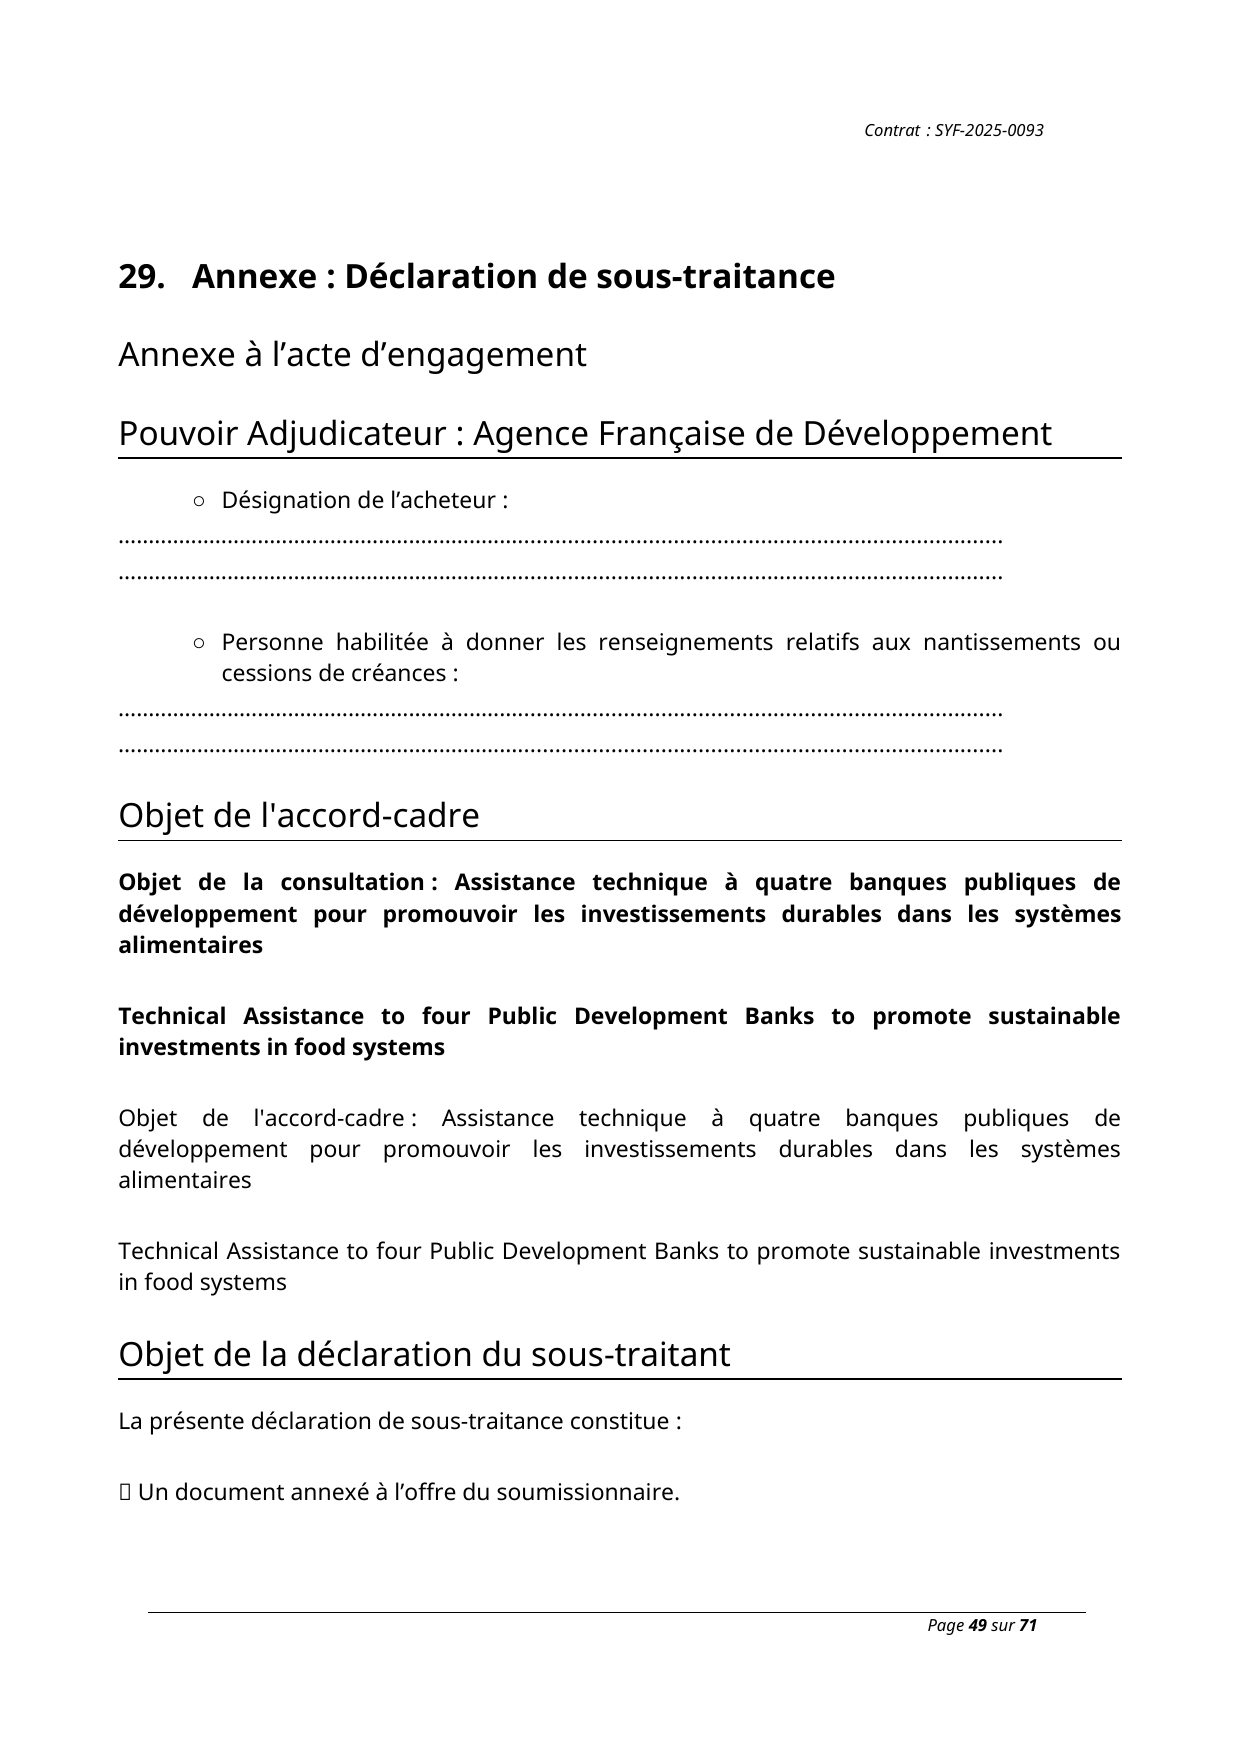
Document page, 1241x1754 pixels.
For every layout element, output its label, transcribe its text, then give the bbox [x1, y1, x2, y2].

text Objet de la déclaration du sous-traitant [118, 1331, 1122, 1378]
text  Un document annexé à l’offre du soumissionnaire. [118, 1476, 1122, 1507]
text Technical Assistance to four Public Development Banks to promote sustainable investments in food systems [118, 1235, 1122, 1298]
text Objet de la consultation : Assistance technique à quatre banques publiques de développement pour promouvoir les investissements durables dans les systèmes alimentaires [118, 866, 1122, 960]
text Technical Assistance to four Public Development Banks to promote sustainable investments in food systems [118, 1000, 1122, 1062]
text La présente déclaration de sous-traitance constitue : [118, 1405, 1122, 1436]
text Annexe à l’acte d’engagement [118, 331, 1122, 377]
text Objet de l'accord-cadre [118, 792, 1122, 840]
text Personne habilitée à donner les renseignements relatifs aux nantissements ou cessions de créances : [192, 626, 1122, 688]
text Annexe : Déclaration de sous-traitance [118, 252, 1122, 298]
list Désignation de l’acheteur : [192, 484, 1122, 515]
text Pouvoir Adjudicateur : Agence Française de Développement [118, 410, 1122, 457]
text Objet de l'accord-cadre : Assistance technique à quatre banques publiques de développement pour promouvoir les investissements durables dans les systèmes alimentaires [118, 1102, 1122, 1196]
